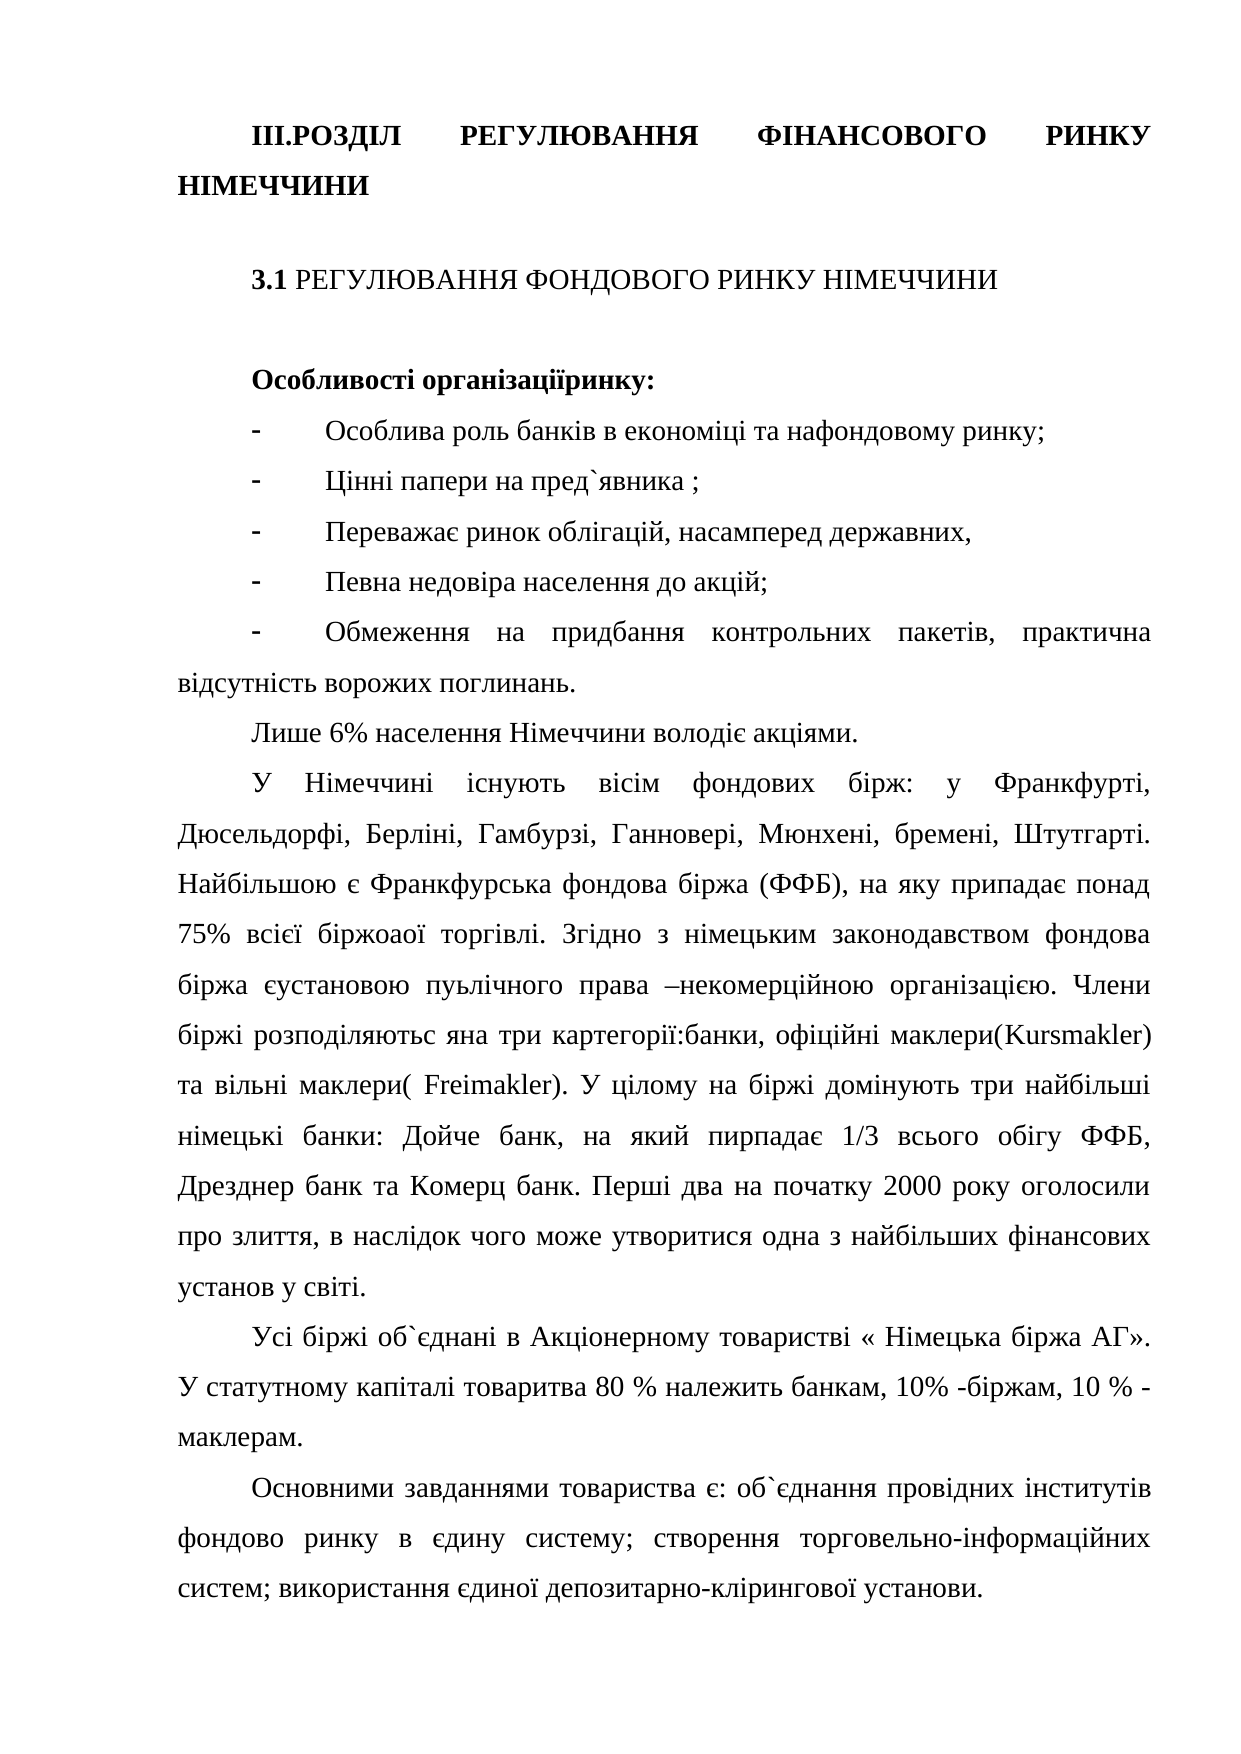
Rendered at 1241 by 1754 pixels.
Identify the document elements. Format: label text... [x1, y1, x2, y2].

text ІІІ.РОЗДІЛ РЕГУЛЮВАННЯ ФІНАНСОВОГО РИНКУ НІМЕЧЧИНИ [177, 118, 1152, 202]
list Цінні папери на пред`явника ; [177, 463, 1152, 497]
list Особлива роль банків в економіці та нафондовому ринку; [177, 413, 1152, 446]
text 3.1 РЕГУЛЮВАННЯ ФОНДОВОГО РИНКУ НІМЕЧЧИНИ [177, 262, 1152, 295]
text Основними завданнями товариства є: об`єднання провідних інститутів фондово ринку в єдину систему; створення торговельно-інформаційних систем; використання єдиної депозитарно-клірингової установи. [177, 1470, 1152, 1604]
list Певна недовіра населення до акцій; [177, 564, 1152, 598]
text Лише 6% населення Німеччини володіє акціями. [177, 715, 1152, 749]
list Переважає ринок облігацій, насамперед державних, [177, 514, 1152, 547]
text У Німеччині існують вісім фондових бірж: у Франкфурті, Дюсельдорфі, Берліні, Гамбурзі, Ганновері, Мюнхені, бремені, Штутгарті. Найбільшою є Франкфурська фондова біржа (ФФБ), на яку припадає понад 75% всієї біржоаої торгівлі. Згідно з німецьким законодавством фондова біржа єустановою пуьлічного права –некомерційною організацією. Члени біржі розподіляютьс яна три картегорії:банки, офіційні маклери(Kursmakler) та вільні маклери( Freimakler). У цілому на біржі домінують три найбільші німецькі банки: Дойче банк, на який пирпадає 1/3 всього обігу ФФБ, Дрезднер банк та Комерц банк. Перші два на початку 2000 року оголосили про злиття, в наслідок чого може утворитися одна з найбільших фінансових установ у світі. [177, 766, 1152, 1302]
list Обмеження на придбання контрольних пакетів, практична відсутність ворожих поглинань. [177, 614, 1152, 698]
text Особливості організаціїринку: [177, 362, 1152, 396]
text Усі біржі об`єднані в Акціонерному товаристві « Німецька біржа АГ». У статутному капіталі товаритва 80 % належить банкам, 10% -біржам, 10 % -маклерам. [177, 1319, 1152, 1453]
